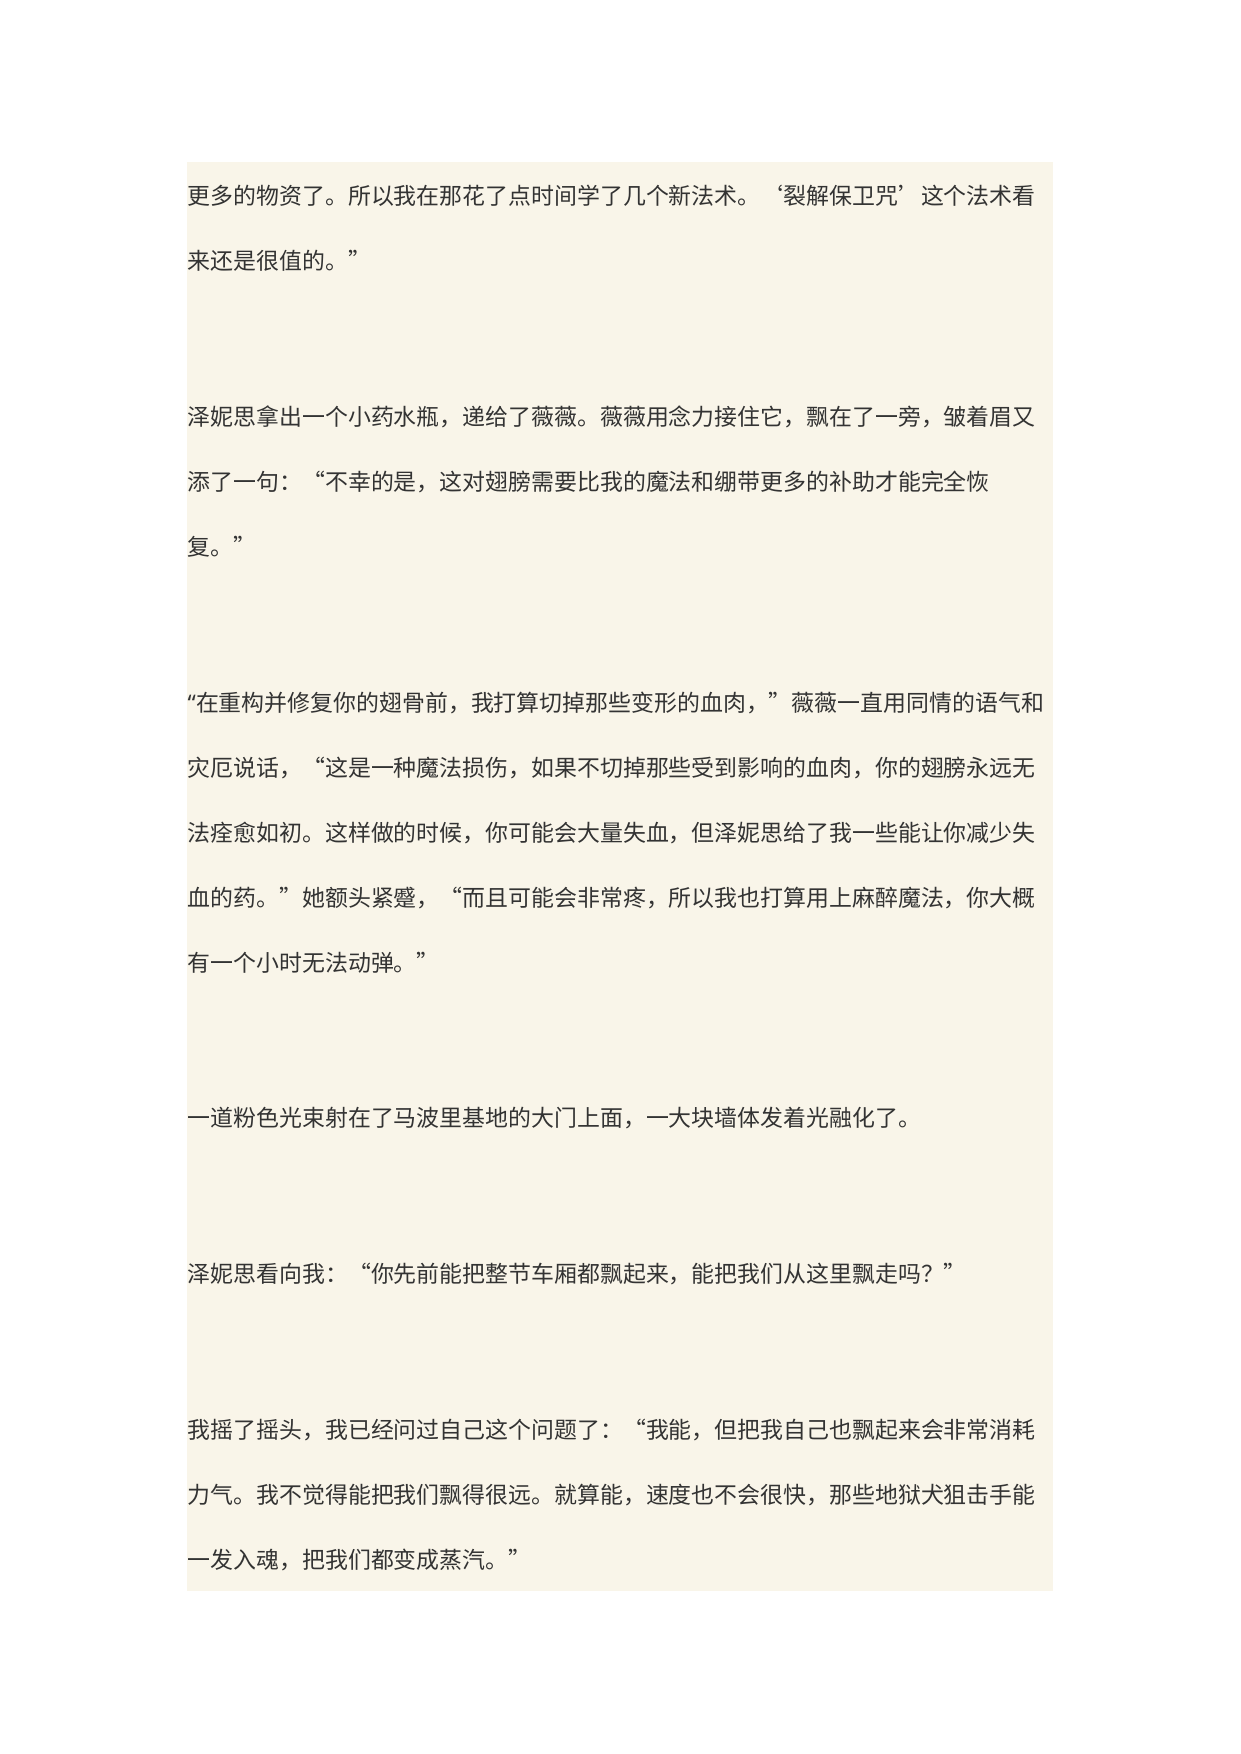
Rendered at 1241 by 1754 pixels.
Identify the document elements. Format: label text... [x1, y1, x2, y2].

text “在重构并修复你的翅骨前，我打算切掉那些变形的血肉，”薇薇一直用同情的语气和灾厄说话，“这是一种魔法损伤，如果不切掉那些受到影响的血肉，你的翅膀永远无法痊愈如初。这样做的时候，你可能会大量失血，但泽妮思给了我一些能让你减少失血的药。”她额头紧蹙，“而且可能会非常疼，所以我也打算用上麻醉魔法，你大概有一个小时无法动弹。” [187, 669, 1053, 994]
text 泽妮思看向我：“你先前能把整节车厢都飘起来，能把我们从这里飘走吗？” [187, 1240, 1053, 1305]
text 我摇了摇头，我已经问过自己这个问题了：“我能，但把我自己也飘起来会非常消耗力气。我不觉得能把我们飘得很远。就算能，速度也不会很快，那些地狱犬狙击手能一发入魂，把我们都变成蒸汽。” [187, 1396, 1053, 1591]
text 泽妮思拿出一个小药水瓶，递给了薇薇。薇薇用念力接住它，飘在了一旁，皱着眉又添了一句：“不幸的是，这对翅膀需要比我的魔法和绷带更多的补助才能完全恢复。” [187, 383, 1053, 578]
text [187, 162, 1053, 292]
text 一道粉色光束射在了马波里基地的大门上面，一大块墙体发着光融化了。 [187, 1084, 1053, 1149]
